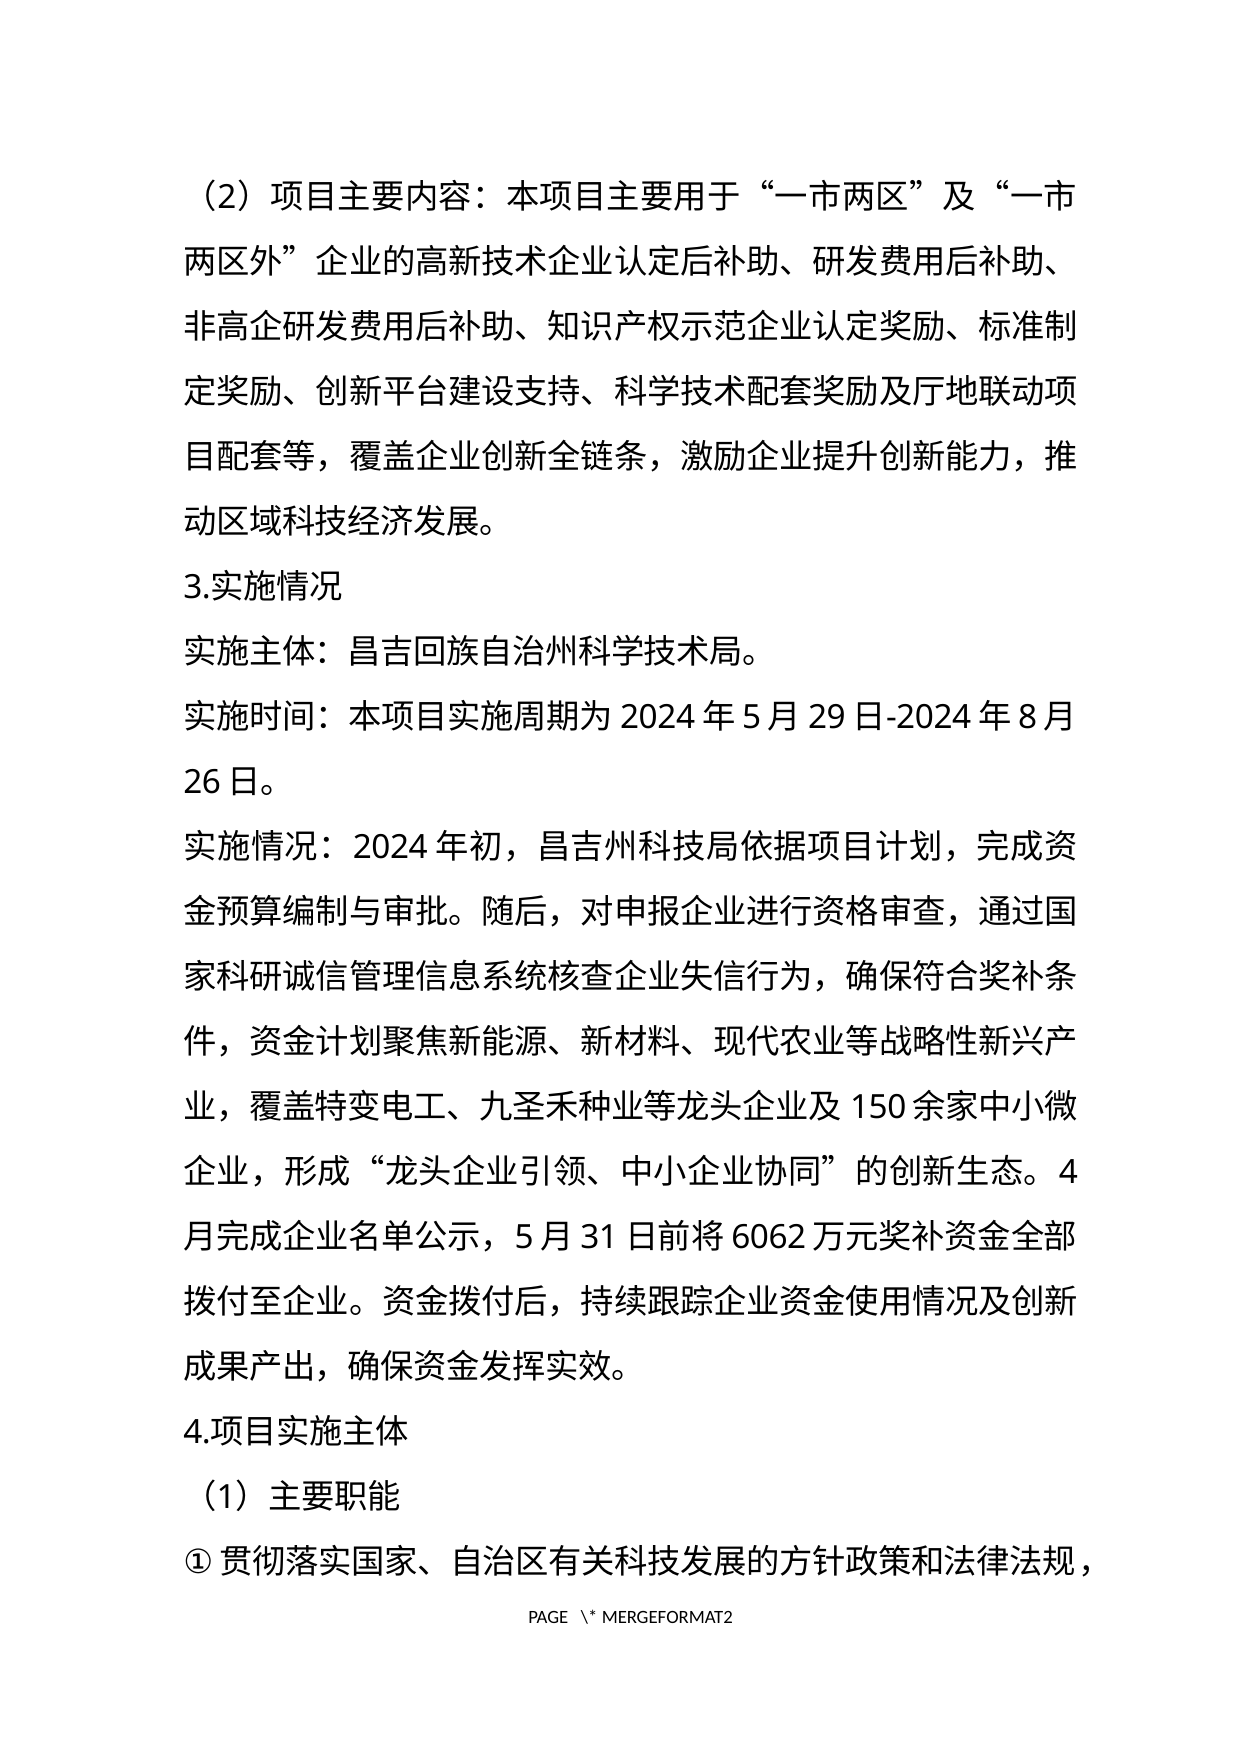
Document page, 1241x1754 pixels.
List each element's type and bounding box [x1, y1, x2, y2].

text [183, 162, 1078, 1592]
